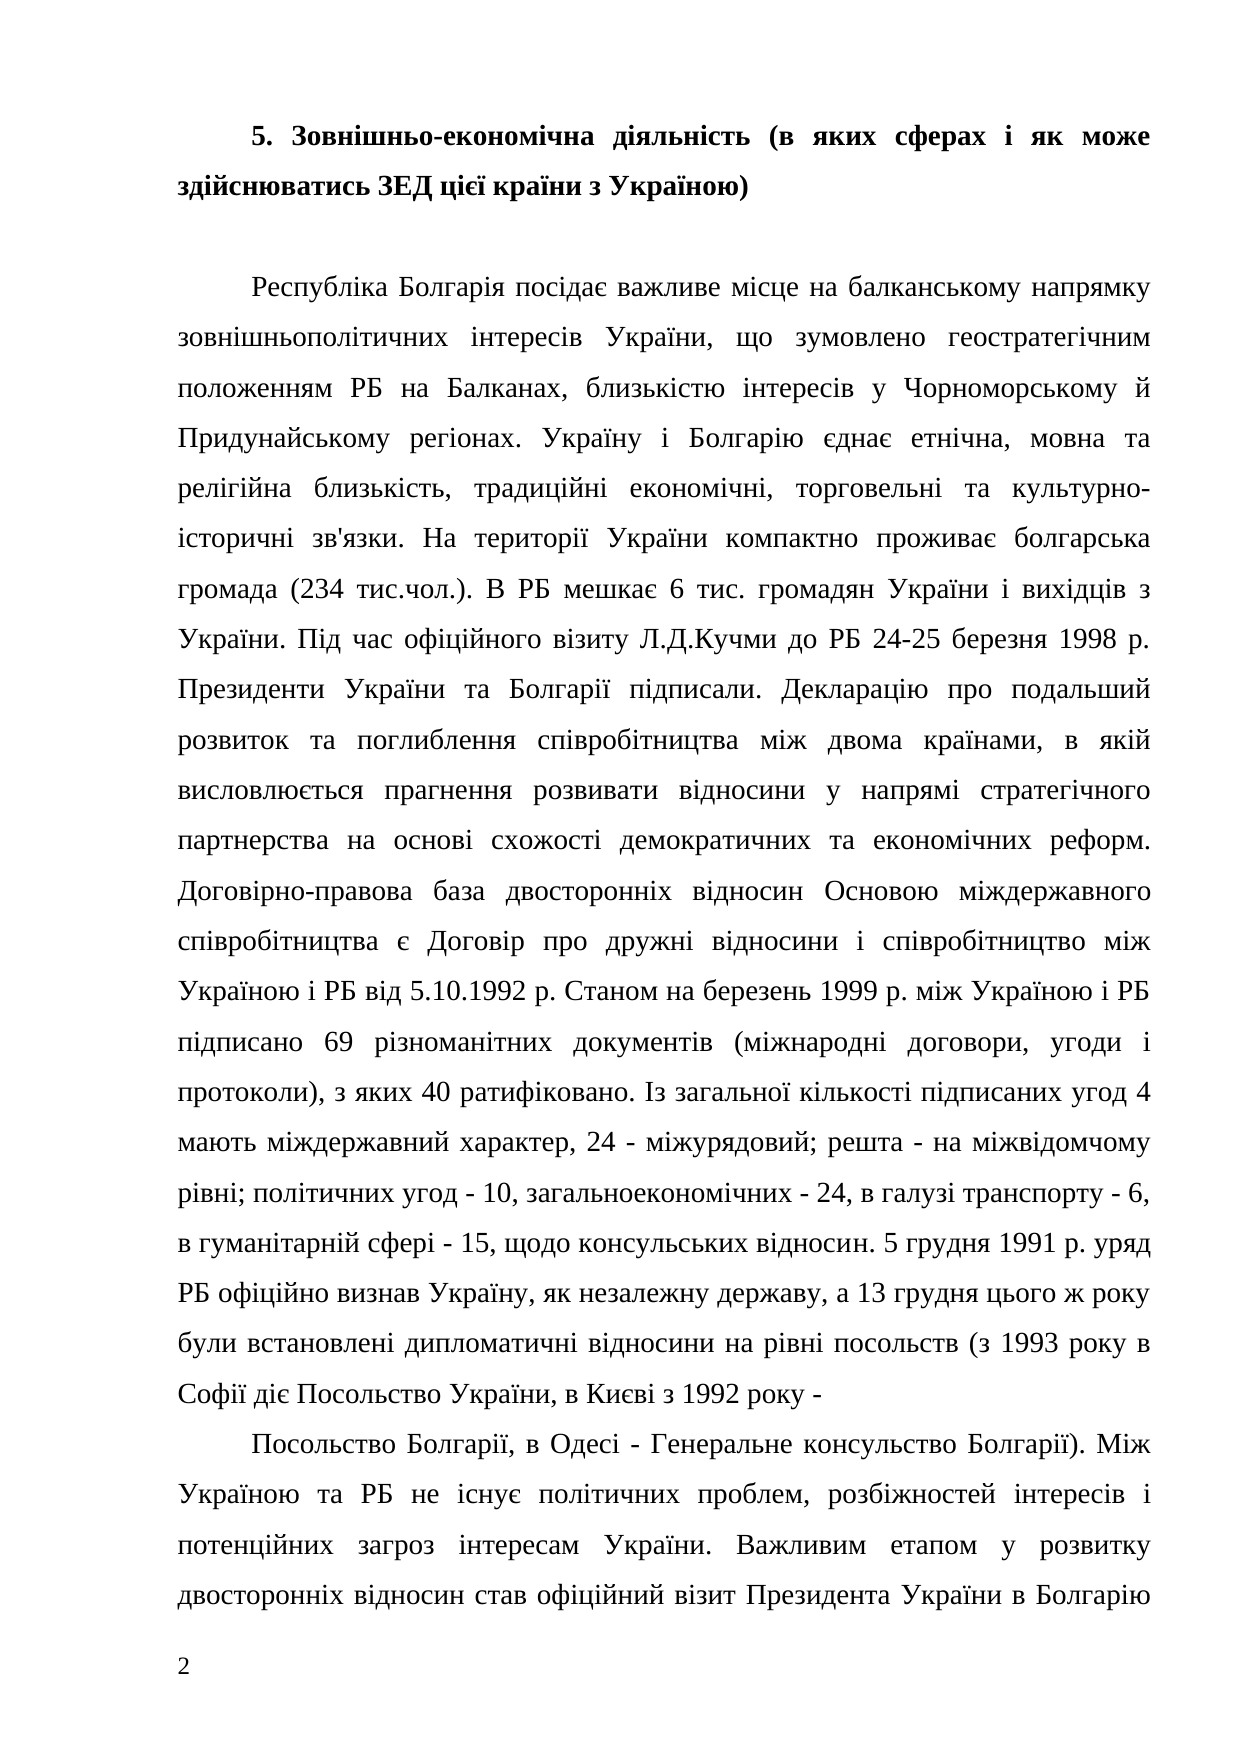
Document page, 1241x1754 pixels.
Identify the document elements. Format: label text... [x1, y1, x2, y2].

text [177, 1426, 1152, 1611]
text Республіка Болгарія посідає важливе місце на балканському напрямку зовнішньополітичних інтересів України, що зумовлено геостратегічним положенням РБ на Балканах, близькістю інтересів у Чорноморському й Придунайському регіонах. Україну і Болгарію єднає етнічна, мовна та релігійна близькість, традиційні економічні, торговельні та культурно-історичні зв'язки. На території України компактно проживає болгарська громада (234 тис.чол.). В РБ мешкає 6 тис. громадян України і вихідців з України. Під час офіційного візиту Л.Д.Кучми до РБ 24-25 березня 1998 р. Президенти України та Болгарії підписали. Декларацію про подальший розвиток та поглиблення співробітництва між двома країнами, в якій висловлюється прагнення розвивати відносини у напрямі стратегічного партнерства на основі схожості демократичних та економічних реформ. Договірно-правова база двосторонніх відносин Основою міждержавного співробітництва є Договір про дружні відносини і співробітництво між Україною і РБ від 5.10.1992 р. Станом на березень 1999 р. між Україною і РБ підписано 69 різноманітних документів (міжнародні договори, угоди і протоколи), з яких 40 ратифіковано. Із загальної кількості підписаних угод 4 мають міждержавний характер, 24 - міжурядовий; решта - на міжвідомчому рівні; політичних угод - 10, загальноекономічних - 24, в галузі транспорту - 6, в гуманітарній сфері - 15, щодо консульських відносин. 5 грудня 1991 р. уряд РБ офіційно визнав Україну, як незалежну державу, а 13 грудня цього ж року були встановлені дипломатичні відносини на рівні посольств (з 1993 року в Софії діє Посольство України, в Києві з 1992 року - [177, 269, 1152, 1409]
text 5. Зовнішньо-економічна діяльність (в яких сферах і як може здійснюватись ЗЕД цієї країни з Україною) [177, 118, 1152, 202]
